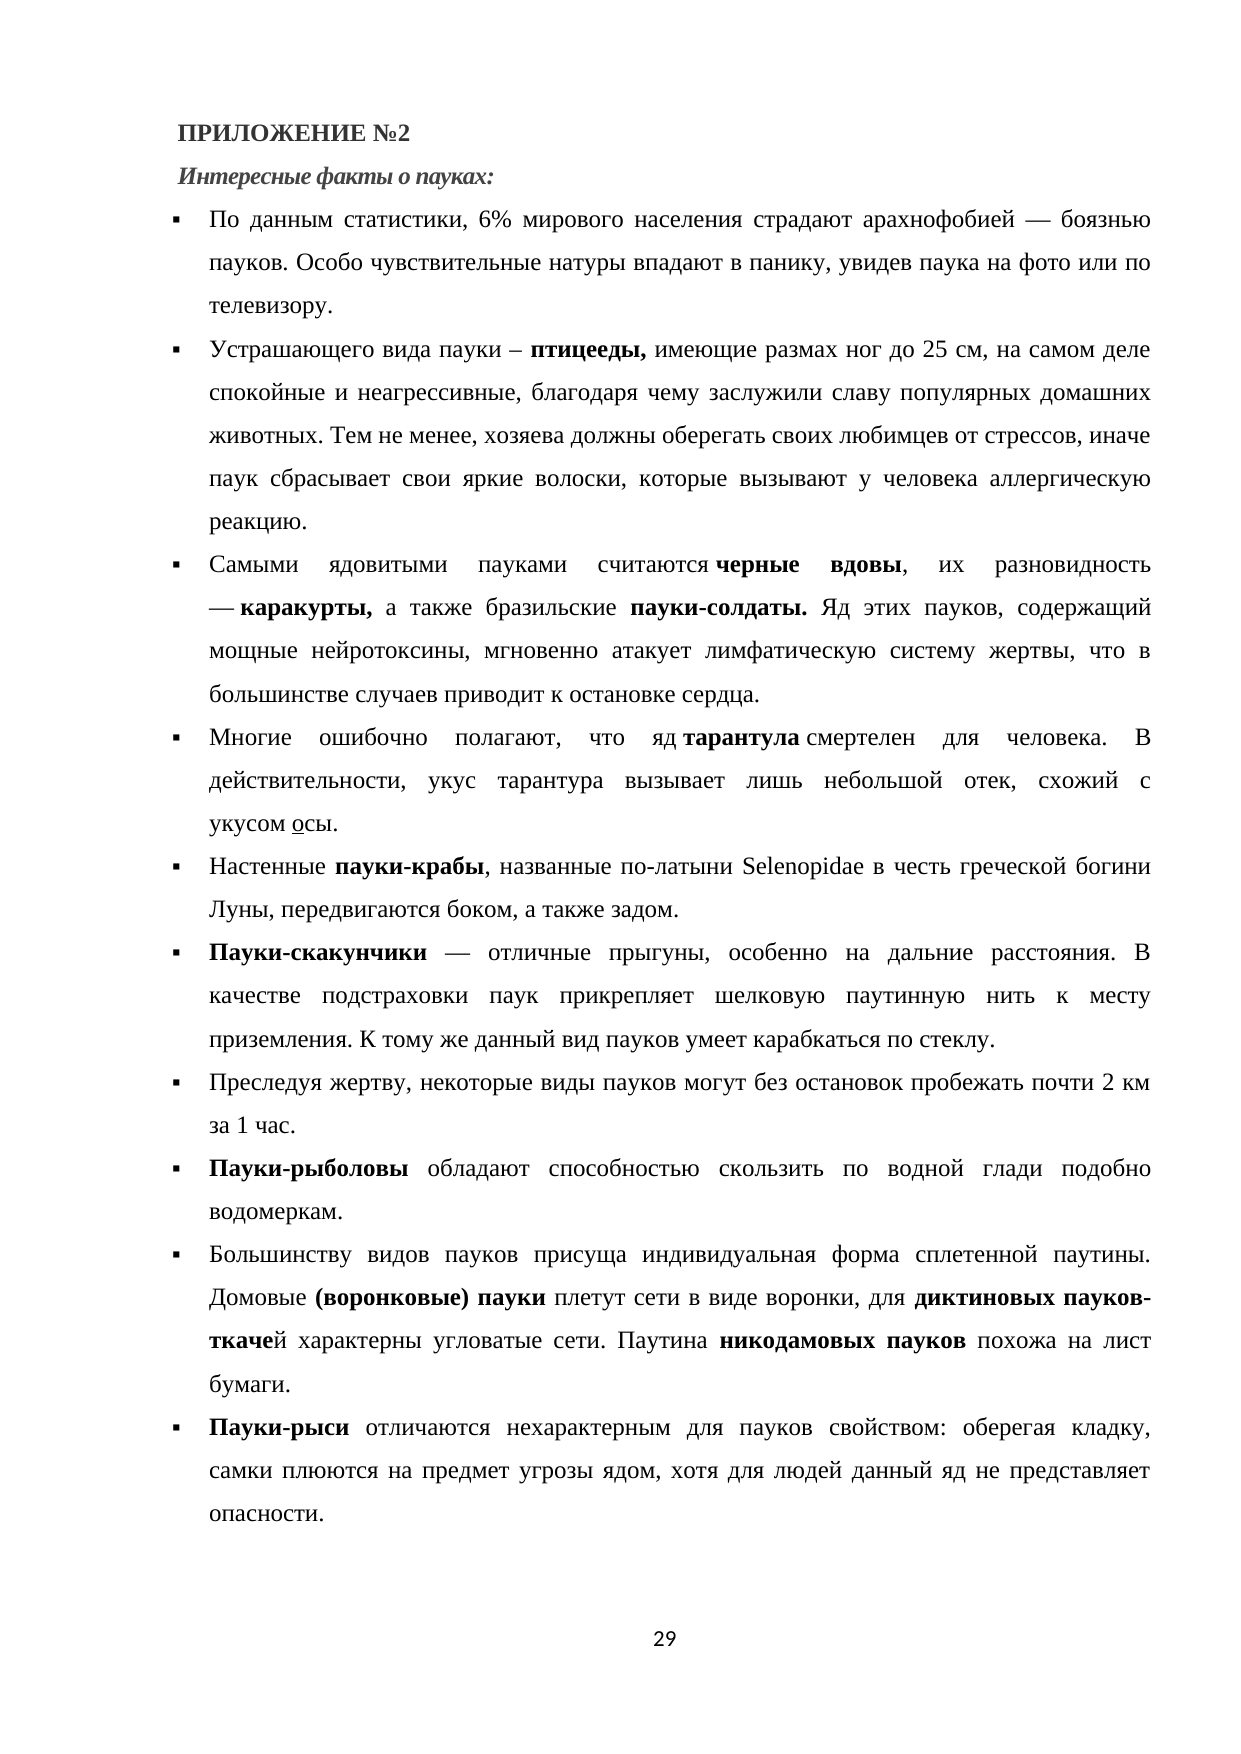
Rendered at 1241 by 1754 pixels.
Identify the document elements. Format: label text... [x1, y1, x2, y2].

list Пауки-скакунчики — отличные прыгуны, особенно на дальние расстояния. В качестве подстраховки паук прикрепляет шелковую паутинную нить к месту приземления. К тому же данный вид пауков умеет карабкаться по стеклу. [171, 937, 1152, 1052]
list Настенные пауки-крабы, названные по-латыни Selenopidae в честь греческой богини Луны, передвигаются боком, а также задом. [171, 851, 1152, 923]
list Многие ошибочно полагают, что яд тарантула смертелен для человека. В действительности, укус тарантура вызывает лишь небольшой отек, схожий с укусом осы. [171, 722, 1152, 837]
list Преследуя жертву, некоторые виды пауков могут без остановок пробежать почти 2 км за 1 час. [171, 1067, 1152, 1139]
text Интересные факты о пауках: [177, 161, 1152, 190]
list Пауки-рыси отличаются нехарактерным для пауков свойством: оберегая кладку, самки плюются на предмет угрозы ядом, хотя для людей данный яд не представляет опасности. [171, 1412, 1152, 1527]
list Устрашающего вида пауки – птицееды, имеющие размах ног до 25 см, на самом деле спокойные и неагрессивные, благодаря чему заслужили славу популярных домашних животных. Тем не менее, хозяева должны оберегать своих любимцев от стрессов, иначе паук сбрасывает свои яркие волоски, которые вызывают у человека аллергическую реакцию. [171, 334, 1152, 535]
text ПРИЛОЖЕНИЕ №2 [177, 118, 1152, 147]
list Пауки-рыболовы обладают способностью скользить по водной глади подобно водомеркам. [171, 1153, 1152, 1225]
list Большинству видов пауков присуща индивидуальная форма сплетенной паутины. Домовые (воронковые) пауки плетут сети в виде воронки, для диктиновых пауков-ткачей характерны угловатые сети. Паутина никодамовых пауков похожа на лист бумаги. [171, 1239, 1152, 1397]
list Самыми ядовитыми пауками считаются черные вдовы, их разновидность — каракурты, а также бразильские пауки-солдаты. Яд этих пауков, содержащий мощные нейротоксины, мгновенно атакует лимфатическую систему жертвы, что в большинстве случаев приводит к остановке сердца. [171, 549, 1152, 707]
list По данным статистики, 6% мирового населения страдают арахнофобией — боязнью пауков. Особо чувствительные натуры впадают в панику, увидев паука на фото или по телевизору. [171, 204, 1152, 319]
